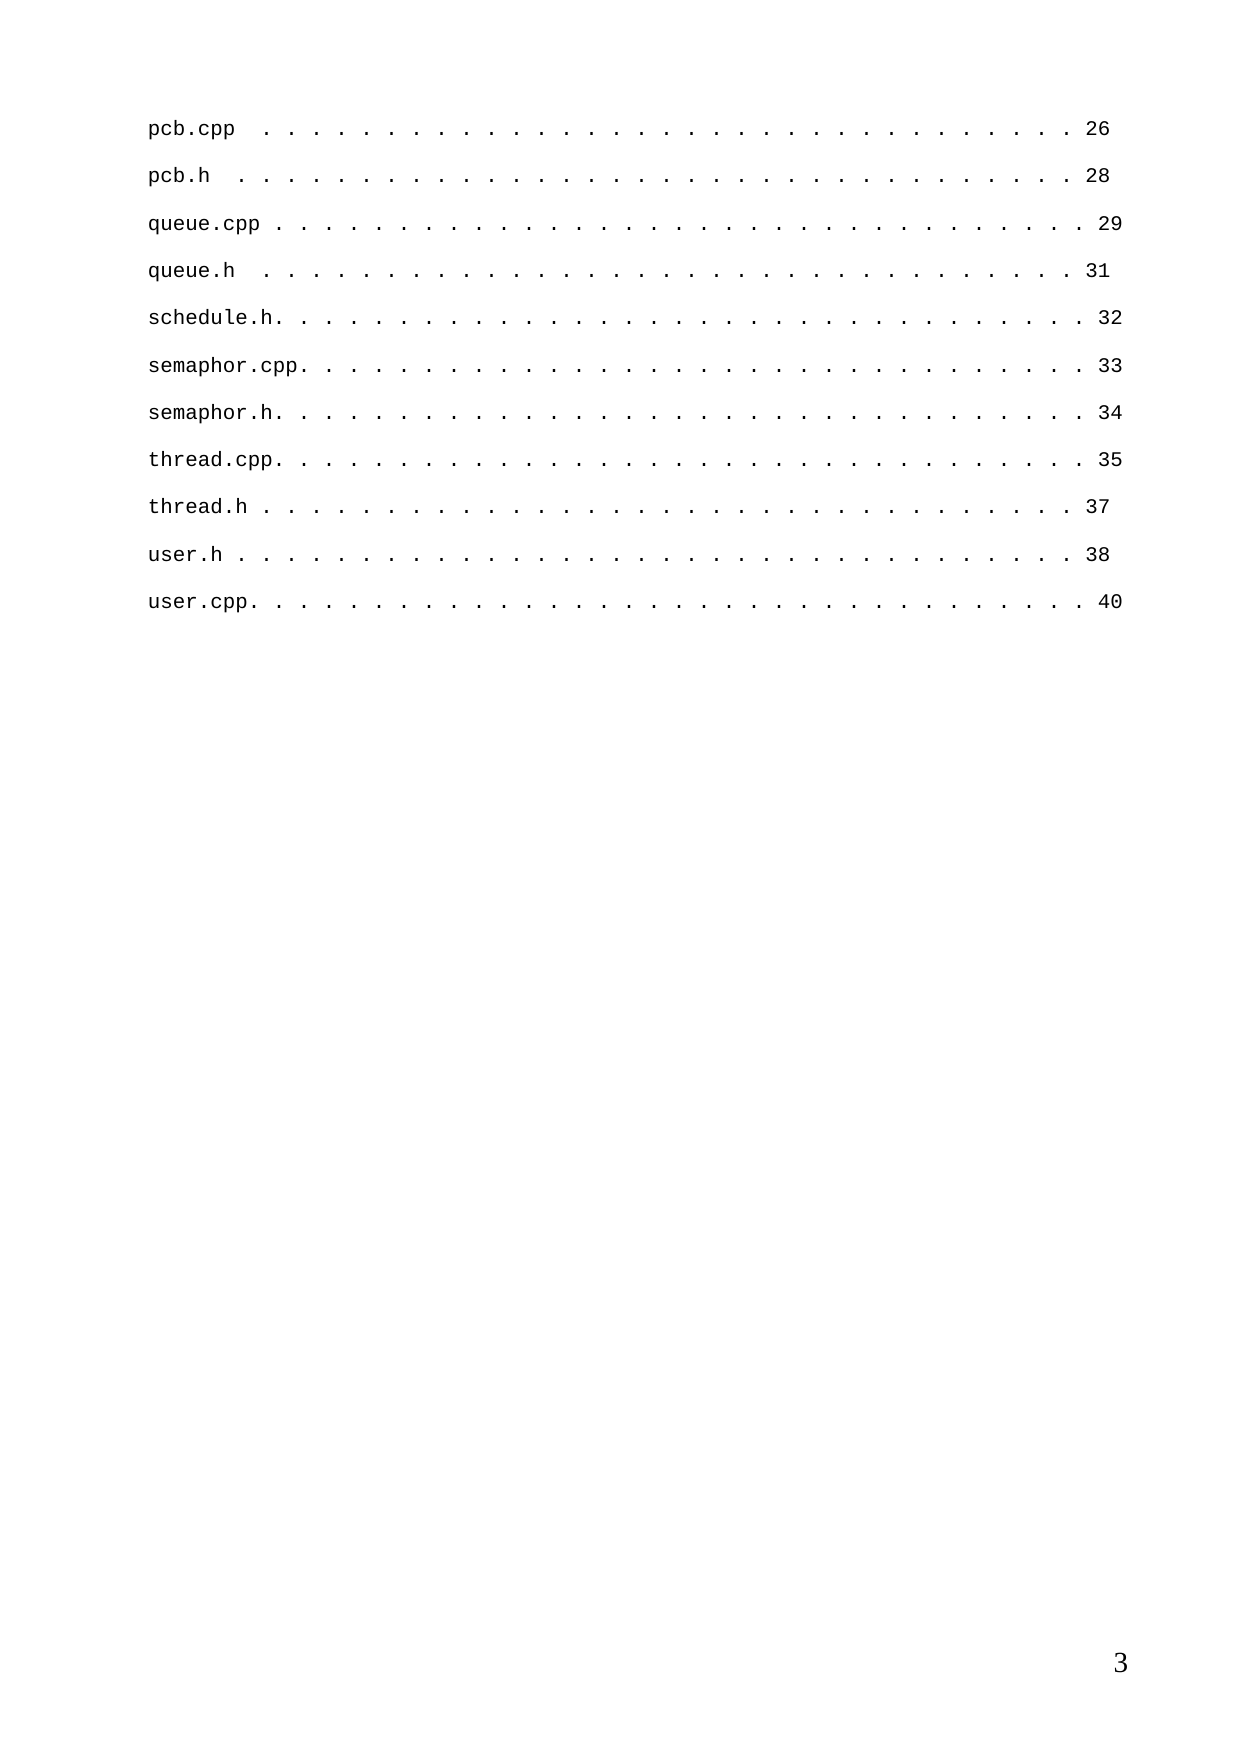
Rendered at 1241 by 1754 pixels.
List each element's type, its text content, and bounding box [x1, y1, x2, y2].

subtitle user.cpp. . . . . . . . . . . . . . . . . . . . . . . . . . . . . . . . . . 40 [148, 591, 1128, 615]
subtitle semaphor.h. . . . . . . . . . . . . . . . . . . . . . . . . . . . . . . . . 34 [148, 402, 1128, 426]
subtitle schedule.h. . . . . . . . . . . . . . . . . . . . . . . . . . . . . . . . . 32 [148, 307, 1128, 331]
subtitle pcb.cpp . . . . . . . . . . . . . . . . . . . . . . . . . . . . . . . . . 26 [148, 118, 1128, 142]
subtitle pcb.h . . . . . . . . . . . . . . . . . . . . . . . . . . . . . . . . . . 28 [148, 165, 1128, 189]
subtitle queue.h . . . . . . . . . . . . . . . . . . . . . . . . . . . . . . . . . 31 [148, 260, 1128, 284]
subtitle thread.cpp. . . . . . . . . . . . . . . . . . . . . . . . . . . . . . . . . 35 [148, 449, 1128, 473]
subtitle thread.h . . . . . . . . . . . . . . . . . . . . . . . . . . . . . . . . . 37 [148, 496, 1128, 520]
subtitle semaphor.cpp. . . . . . . . . . . . . . . . . . . . . . . . . . . . . . . . 33 [148, 354, 1128, 378]
subtitle user.h . . . . . . . . . . . . . . . . . . . . . . . . . . . . . . . . . . 38 [148, 544, 1128, 567]
subtitle queue.cpp . . . . . . . . . . . . . . . . . . . . . . . . . . . . . . . . . 29 [148, 213, 1128, 236]
